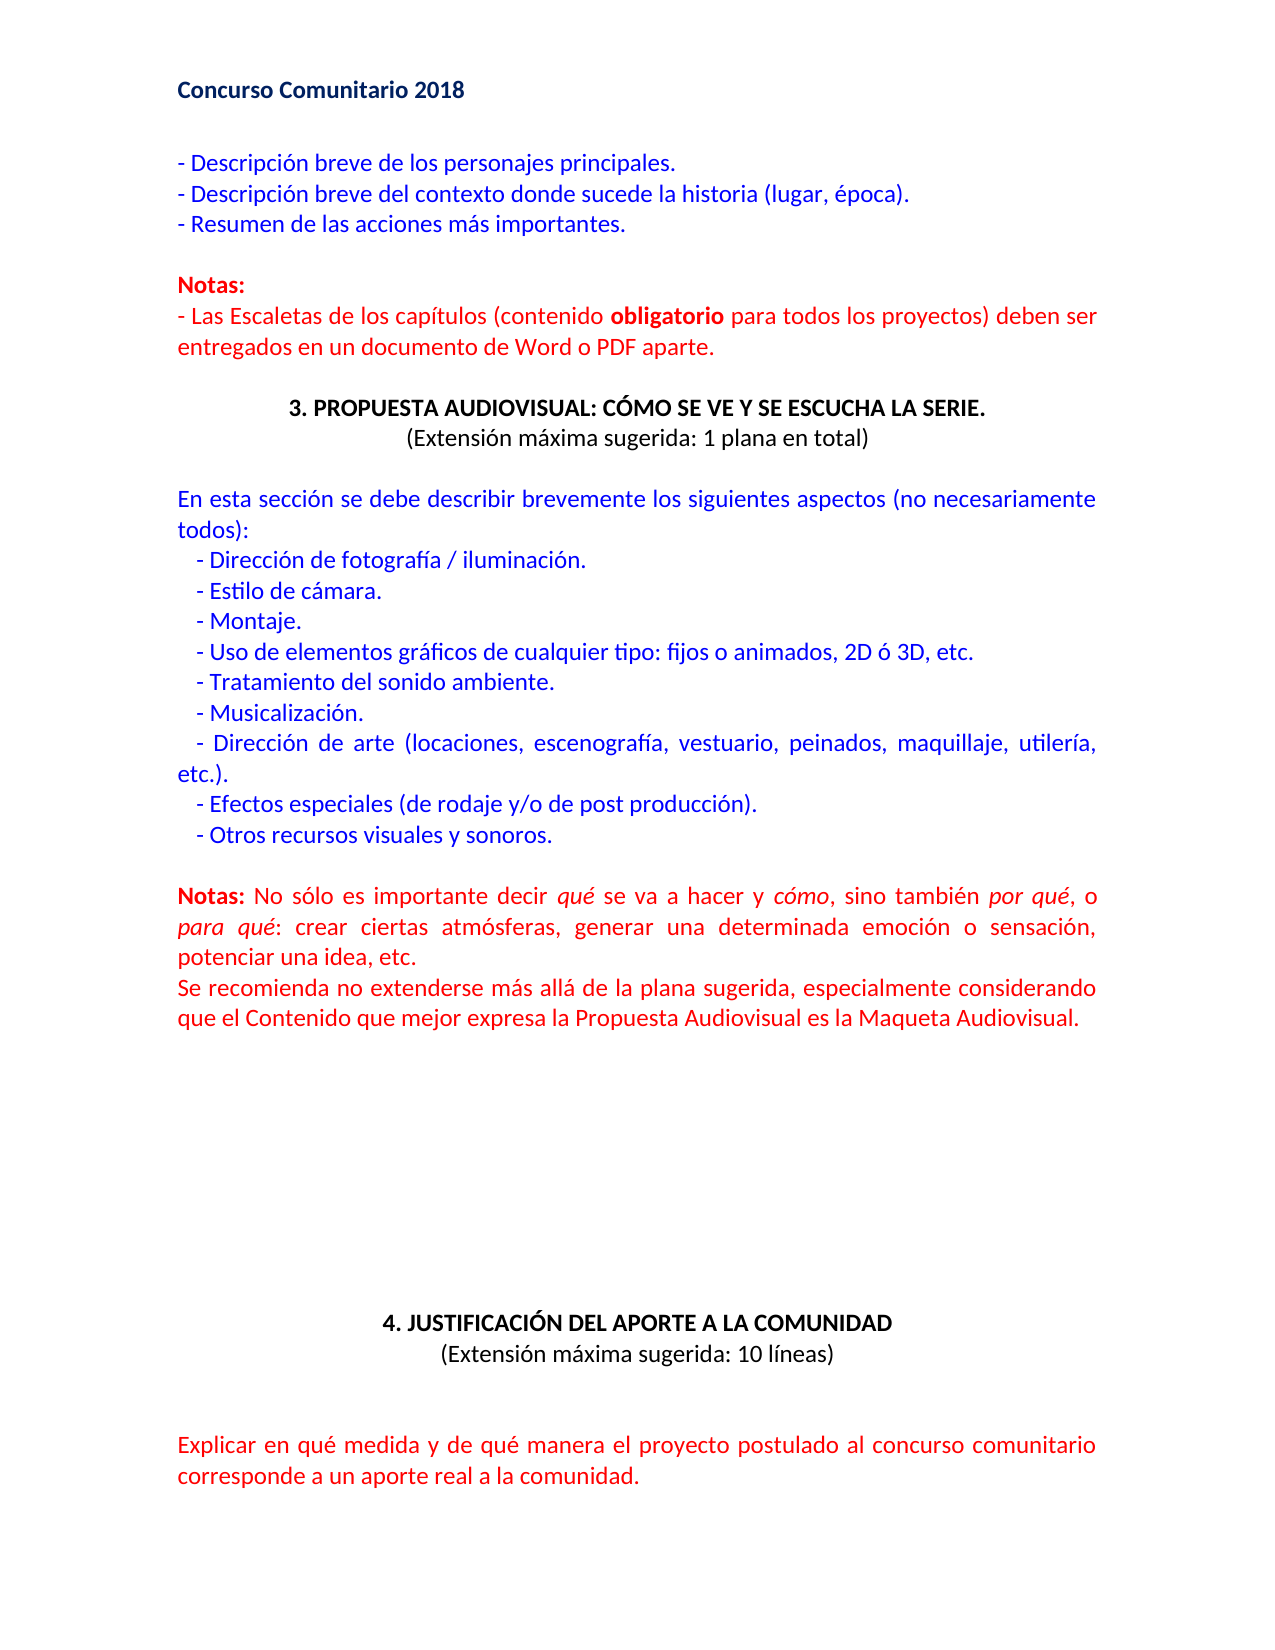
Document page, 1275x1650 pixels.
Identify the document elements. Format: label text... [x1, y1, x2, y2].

text - Las Escaletas de los capítulos (contenido obligatorio para todos los proyectos) deben ser entregados en un documento de Word o PDF aparte. [177, 300, 1098, 361]
text - Dirección de fotografía / iluminación. [177, 544, 1098, 575]
text Se recomienda no extenderse más allá de la plana sugerida, especialmente considerando que el Contenido que mejor expresa la Propuesta Audiovisual es la Maqueta Audiovisual. [177, 972, 1098, 1033]
text 3. PROPUESTA AUDIOVISUAL: CÓMO SE VE Y SE ESCUCHA LA SERIE. [177, 392, 1098, 422]
text Notas: No sólo es importante decir qué se va a hacer y cómo, sino también por qué, o para qué: crear ciertas atmósferas, generar una determinada emoción o sensación, potenciar una idea, etc. [177, 880, 1098, 972]
text - Musicalización. [177, 697, 1098, 727]
text - Resumen de las acciones más importantes. [177, 209, 1098, 239]
text - Uso de elementos gráficos de cualquier tipo: fijos o animados, 2D ó 3D, etc. [177, 636, 1098, 666]
text (Extensión máxima sugerida: 10 líneas) [177, 1338, 1098, 1368]
text - Estilo de cámara. [177, 575, 1098, 605]
text - Descripción breve del contexto donde sucede la historia (lugar, época). [177, 178, 1098, 209]
text Explicar en qué medida y de qué manera el proyecto postulado al concurso comunitario corresponde a un aporte real a la comunidad. [177, 1429, 1098, 1491]
text Notas: [177, 270, 1098, 300]
text - Tratamiento del sonido ambiente. [177, 666, 1098, 697]
text - Montaje. [177, 605, 1098, 636]
text 4. JUSTIFICACIÓN DEL APORTE A LA COMUNIDAD [177, 1307, 1098, 1338]
text - Efectos especiales (de rodaje y/o de post producción). [177, 788, 1098, 819]
text En esta sección se debe describir brevemente los siguientes aspectos (no necesariamente todos): [177, 483, 1098, 544]
text (Extensión máxima sugerida: 1 plana en total) [177, 422, 1098, 453]
text - Descripción breve de los personajes principales. [177, 148, 1098, 178]
text - Dirección de arte (locaciones, escenografía, vestuario, peinados, maquillaje, utilería, etc.). [177, 727, 1098, 788]
text - Otros recursos visuales y sonoros. [177, 819, 1098, 849]
